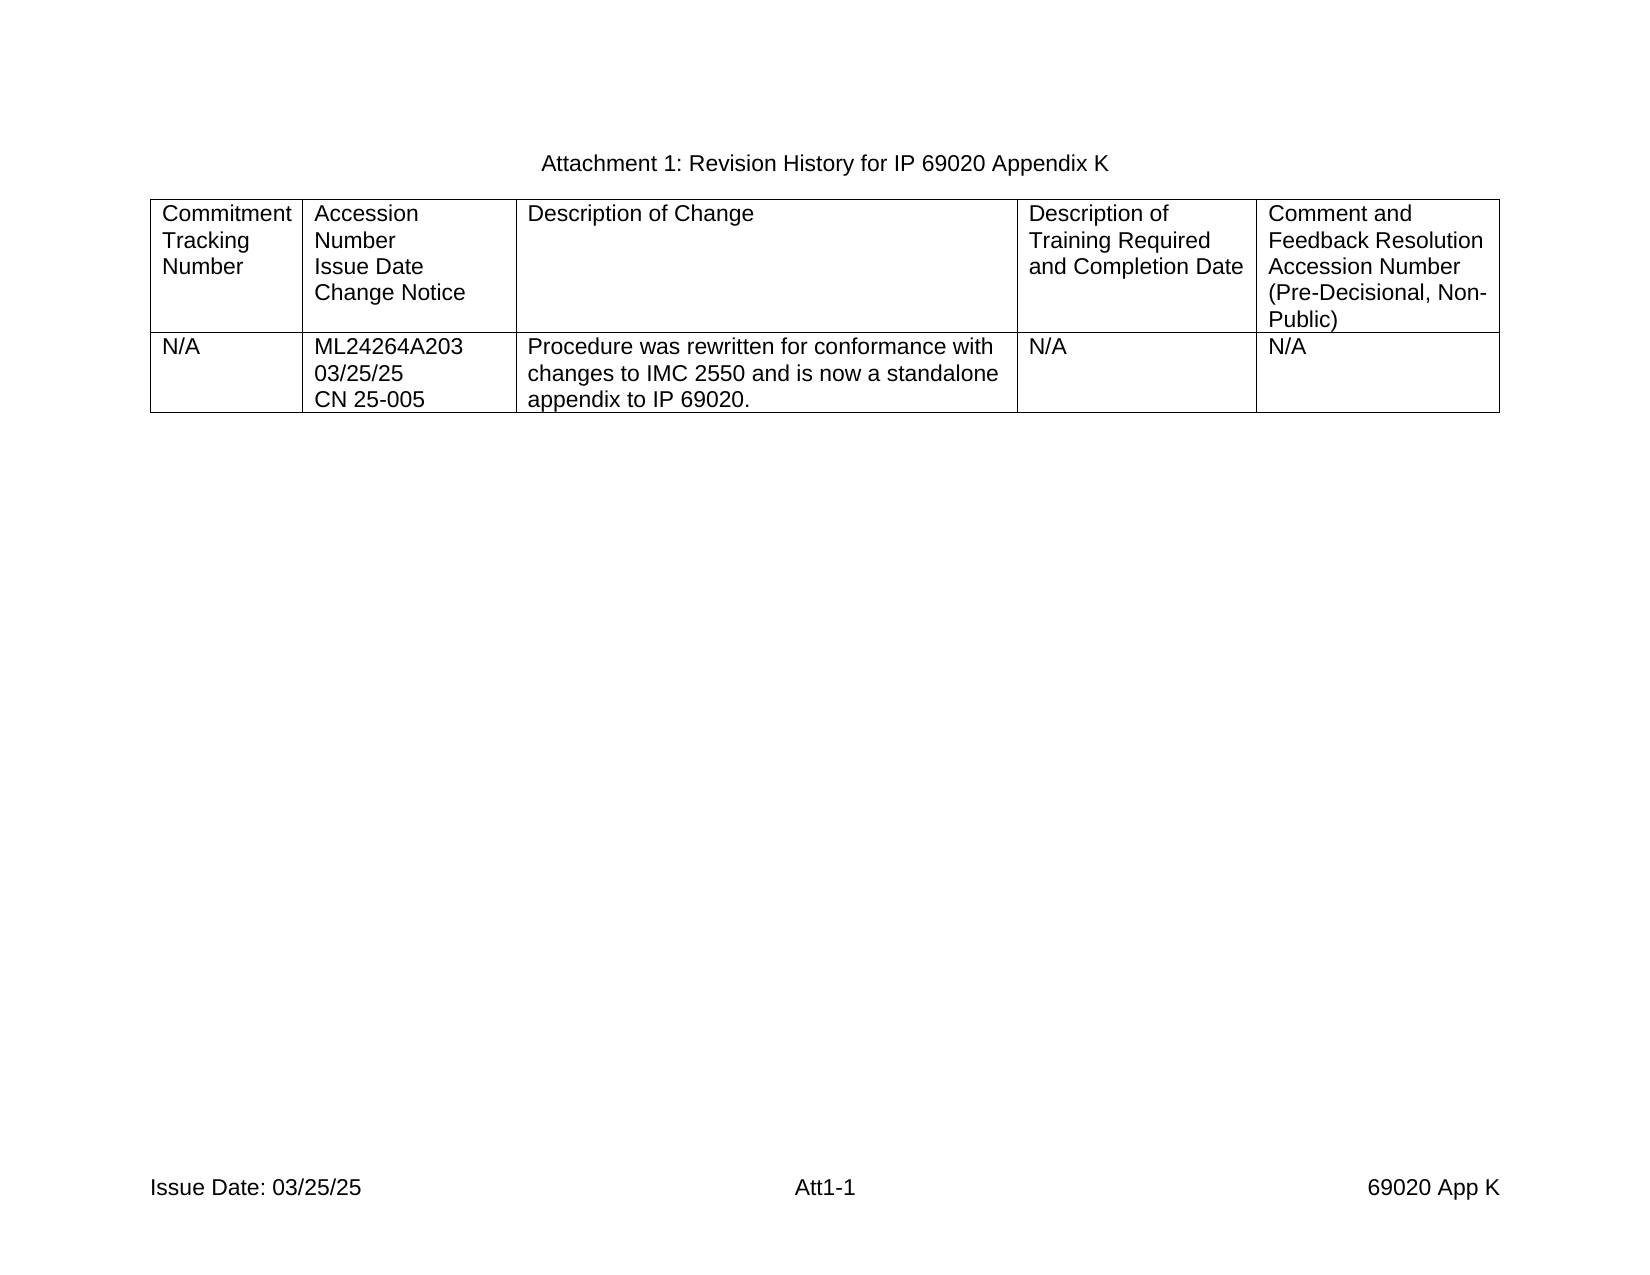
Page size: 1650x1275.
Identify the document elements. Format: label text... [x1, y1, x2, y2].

table_cell N/A [151, 333, 302, 412]
table_header Description of Change [517, 200, 1017, 332]
table_cell ML24264A203 03/25/25 CN 25-005 [303, 333, 516, 412]
table_header Comment and Feedback Resolution Accession Number (Pre-Decisional, Non-Public) [1257, 200, 1499, 332]
table_header Commitment Tracking Number [151, 200, 302, 332]
table_cell Procedure was rewritten for conformance with changes to IMC 2550 and is now a standalone appendix to IP 69020. [517, 333, 1017, 412]
table_header Description of Training Required and Completion Date [1018, 200, 1256, 332]
table_cell N/A [1257, 333, 1499, 412]
title Attachment 1: Revision History for IP 69020 Appendix K [150, 150, 1500, 176]
table_header Accession Number Issue Date Change Notice [303, 200, 516, 332]
table_cell N/A [1018, 333, 1256, 412]
